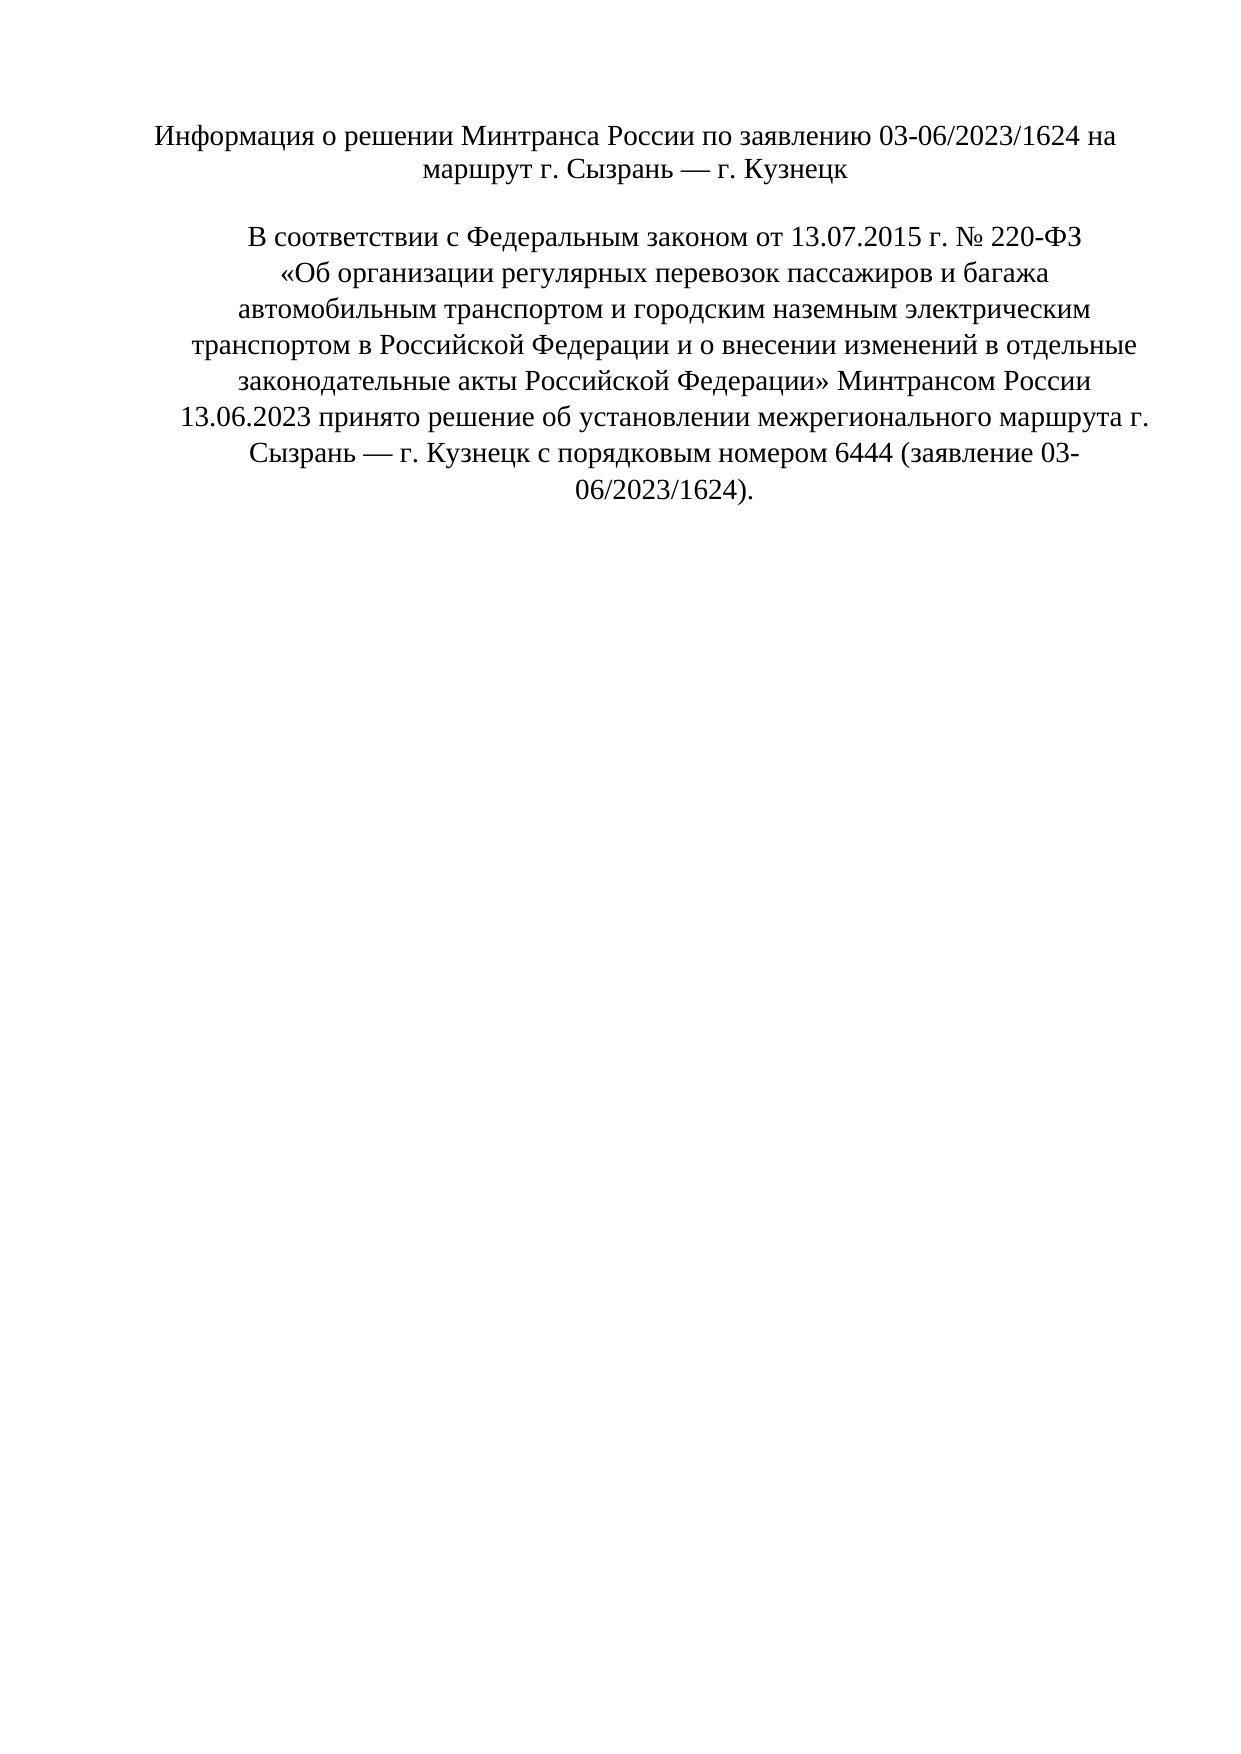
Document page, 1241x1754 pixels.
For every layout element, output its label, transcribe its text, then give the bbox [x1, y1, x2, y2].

text В соответствии с Федеральным законом от 13.07.2015 г. № 220-ФЗ «Об организации регулярных перевозок пассажиров и багажа автомобильным транспортом и городским наземным электрическим транспортом в Российской Федерации и о внесении изменений в отдельные законодательные акты Российской Федерации» Минтрансом России 13.06.2023 принято решение об установлении межрегионального маршрута г. Сызрань — г. Кузнецк с порядковым номером 6444 (заявление 03-06/2023/1624). [177, 219, 1152, 505]
text Информация о решении Минтранса России по заявлению 03-06/2023/1624 на маршрут г. Сызрань — г. Кузнецк [118, 118, 1152, 185]
